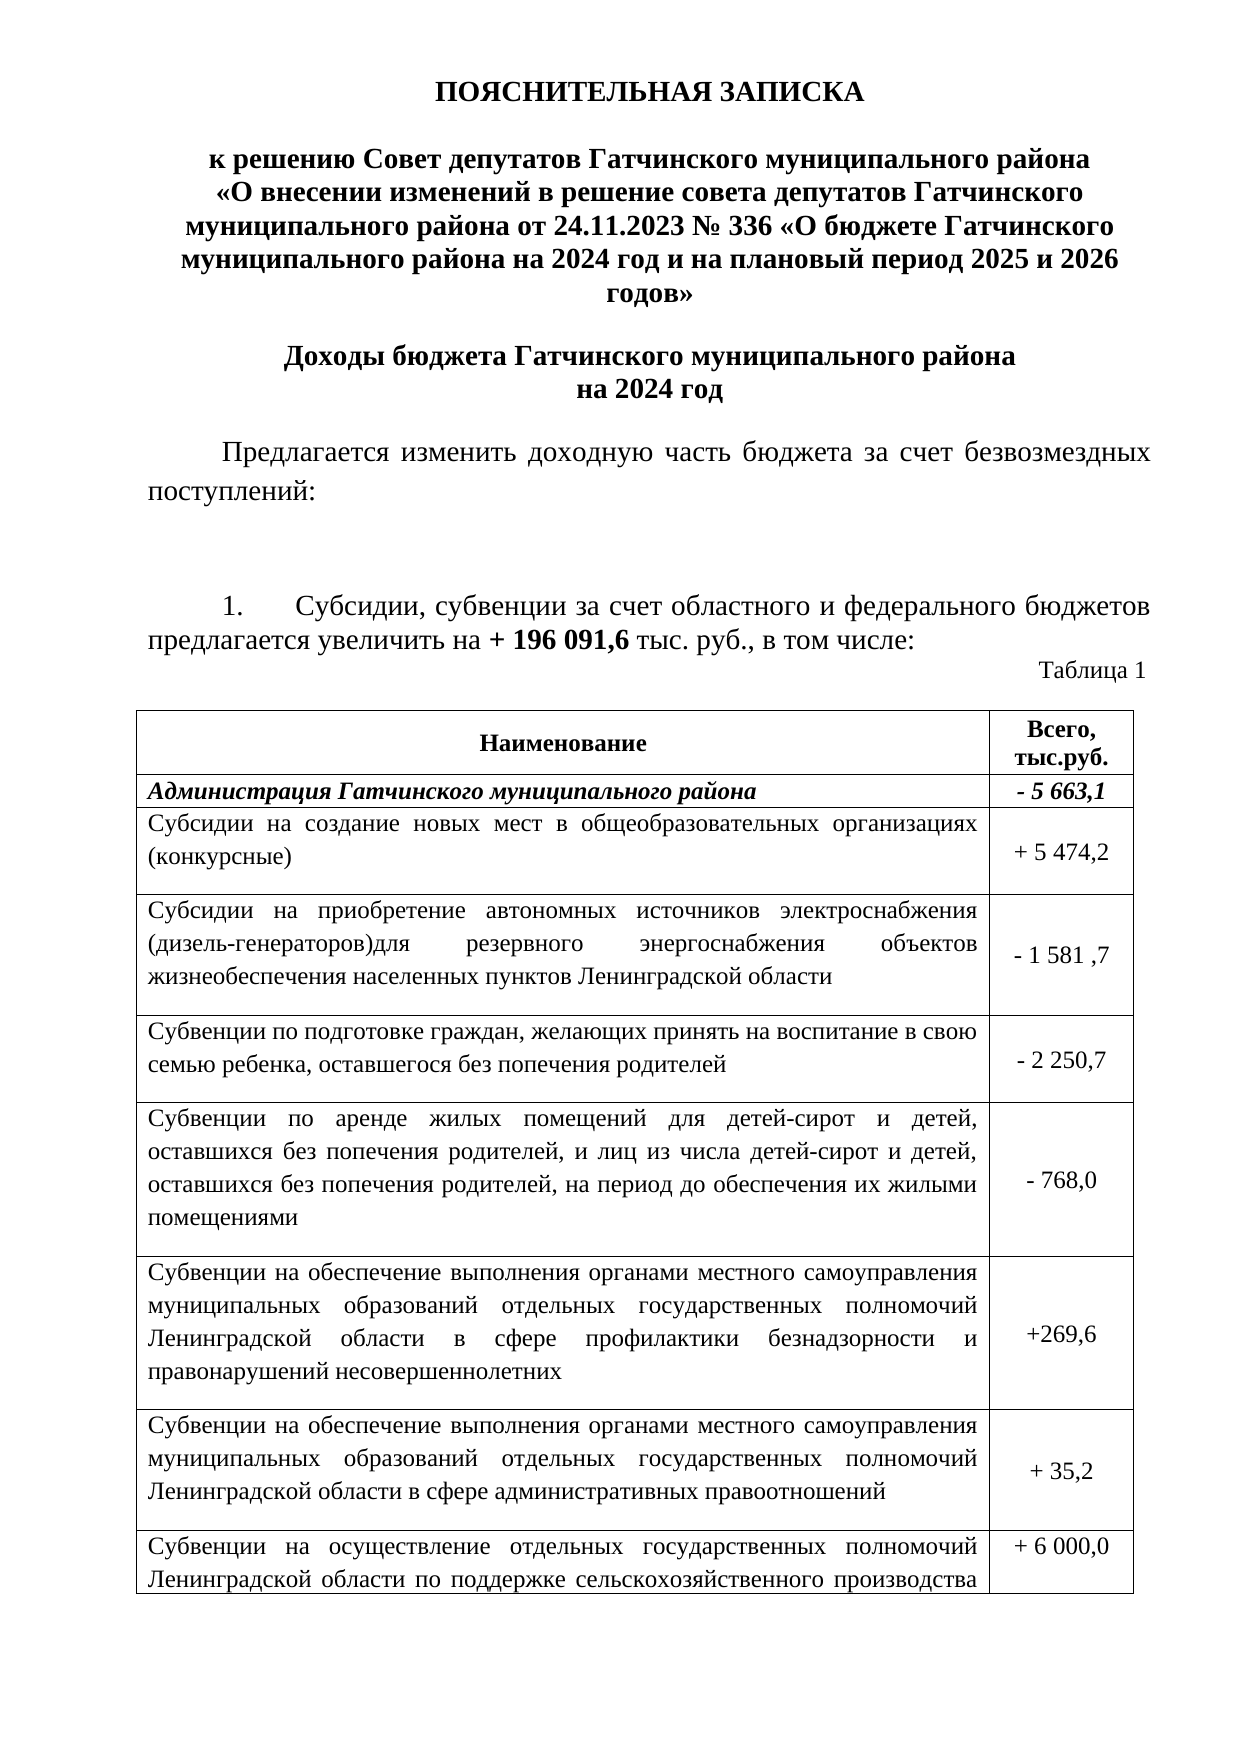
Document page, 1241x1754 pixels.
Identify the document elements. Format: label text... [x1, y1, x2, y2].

table_cell Субвенции по аренде жилых помещений для детей-сирот и детей, оставшихся без попечения родителей, и лиц из числа детей-сирот и детей, оставшихся без попечения родителей, на период до обеспечения их жилыми помещениями [137, 1103, 989, 1256]
text Предлагается изменить доходную часть бюджета за счет безвозмездных поступлений: [148, 434, 1152, 506]
table_cell - 1 581 ,7 [990, 895, 1133, 1015]
table_cell Субсидии на создание новых мест в общеобразовательных организациях (конкурсные) [137, 808, 989, 894]
text Таблица 1 [222, 655, 1152, 684]
text к решению Совет депутатов Гатчинского муниципального района [148, 141, 1152, 174]
table_cell +269,6 [990, 1257, 1133, 1409]
table_cell - 2 250,7 [990, 1016, 1133, 1102]
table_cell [137, 1531, 989, 1593]
table_header Наименование [137, 711, 989, 774]
list Субсидии, субвенции за счет областного и федерального бюджетов предлагается увеличить на + 196 091,6 тыс. руб., в том числе: [148, 588, 1152, 655]
table_cell - 5 663,1 [990, 775, 1133, 807]
table_cell Субвенции на обеспечение выполнения органами местного самоуправления муниципальных образований отдельных государственных полномочий Ленинградской области в сфере профилактики безнадзорности и правонарушений несовершеннолетних [137, 1257, 989, 1409]
text ПОЯСНИТЕЛЬНАЯ ЗАПИСКА [148, 74, 1152, 107]
table_cell + 35,2 [990, 1410, 1133, 1530]
title Доходы бюджета Гатчинского муниципального района [148, 338, 1152, 371]
table_cell Субсидии на приобретение автономных источников электроснабжения (дизель-генераторов)для резервного энергоснабжения объектов жизнеобеспечения населенных пунктов Ленинградской области [137, 895, 989, 1015]
text «О внесении изменений в решение совета депутатов Гатчинского муниципального района от 24.11.2023 № 336 «О бюджете Гатчинского муниципального района на 2024 год и на плановый период 2025 и 2026 годов» [148, 174, 1152, 309]
table_cell Субвенции по подготовке граждан, желающих принять на воспитание в свою семью ребенка, оставшегося без попечения родителей [137, 1016, 989, 1102]
table_cell + 6 000,0 [990, 1531, 1133, 1593]
table_header Всего, тыс.руб. [990, 711, 1133, 774]
title на 2024 год [148, 371, 1152, 405]
table_cell - 768,0 [990, 1103, 1133, 1256]
table_cell + 5 474,2 [990, 808, 1133, 894]
table_cell Администрация Гатчинского муниципального района [137, 775, 989, 807]
table_cell Субвенции на обеспечение выполнения органами местного самоуправления муниципальных образований отдельных государственных полномочий Ленинградской области в сфере административных правоотношений [137, 1410, 989, 1530]
